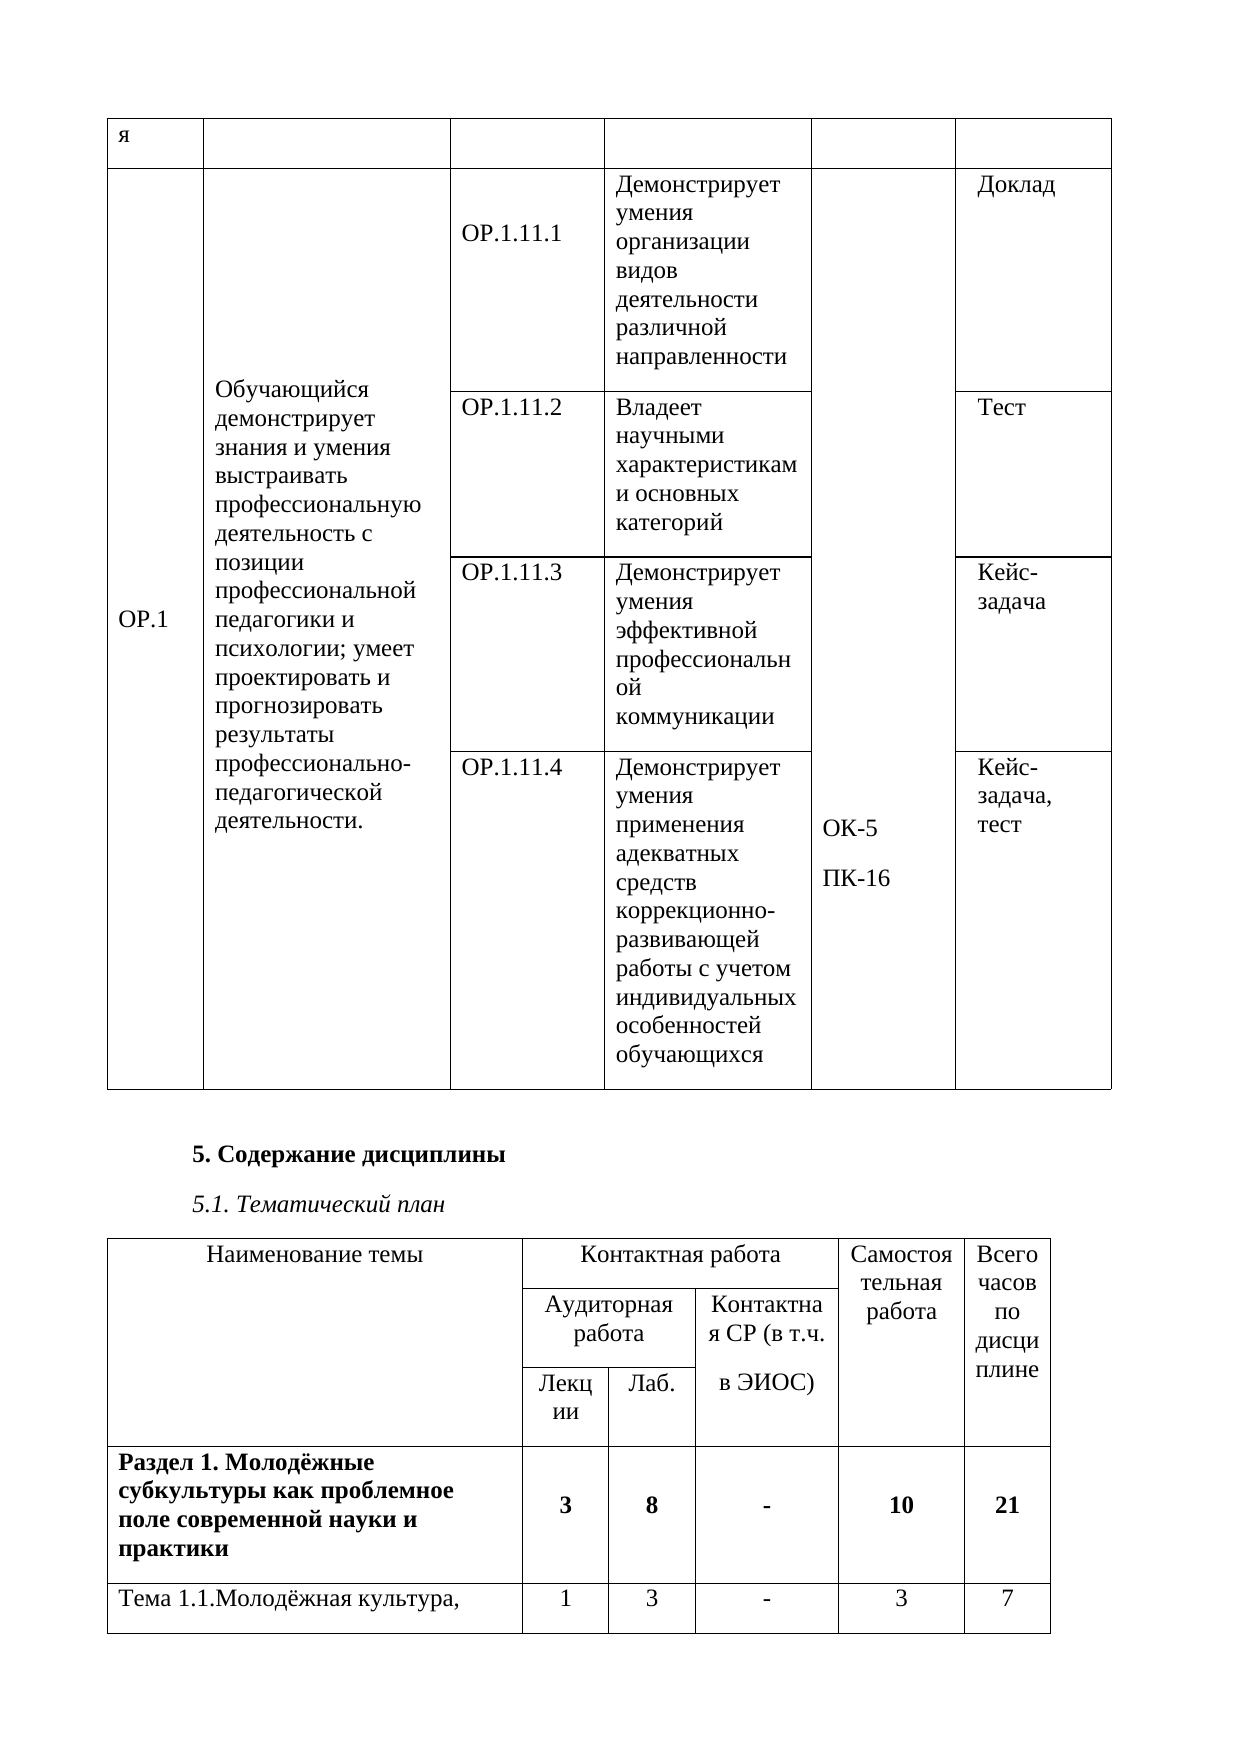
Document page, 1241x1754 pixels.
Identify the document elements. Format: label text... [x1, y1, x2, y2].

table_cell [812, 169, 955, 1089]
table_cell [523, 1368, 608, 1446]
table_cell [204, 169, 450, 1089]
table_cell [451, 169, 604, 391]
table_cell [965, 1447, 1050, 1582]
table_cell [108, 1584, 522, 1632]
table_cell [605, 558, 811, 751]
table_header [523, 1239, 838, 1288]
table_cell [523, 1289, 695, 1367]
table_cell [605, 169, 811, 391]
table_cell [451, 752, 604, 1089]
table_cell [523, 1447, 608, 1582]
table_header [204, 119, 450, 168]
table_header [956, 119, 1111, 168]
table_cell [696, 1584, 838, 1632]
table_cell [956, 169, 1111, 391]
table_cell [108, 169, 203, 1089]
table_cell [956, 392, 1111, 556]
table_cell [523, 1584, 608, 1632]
text 5.1. Тематический план [118, 1189, 1122, 1217]
text 5. Содержание дисциплины [118, 1139, 1122, 1168]
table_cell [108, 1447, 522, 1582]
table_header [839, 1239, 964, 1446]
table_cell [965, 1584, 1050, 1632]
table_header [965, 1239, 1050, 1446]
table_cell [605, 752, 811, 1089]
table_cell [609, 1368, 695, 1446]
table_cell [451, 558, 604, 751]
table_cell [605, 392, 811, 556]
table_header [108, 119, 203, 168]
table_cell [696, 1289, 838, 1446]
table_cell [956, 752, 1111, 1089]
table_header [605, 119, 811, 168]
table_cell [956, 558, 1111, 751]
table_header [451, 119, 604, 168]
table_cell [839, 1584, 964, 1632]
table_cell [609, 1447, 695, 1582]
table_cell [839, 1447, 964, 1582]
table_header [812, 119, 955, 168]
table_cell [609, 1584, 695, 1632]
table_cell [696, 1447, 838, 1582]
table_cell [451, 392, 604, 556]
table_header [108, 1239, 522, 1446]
